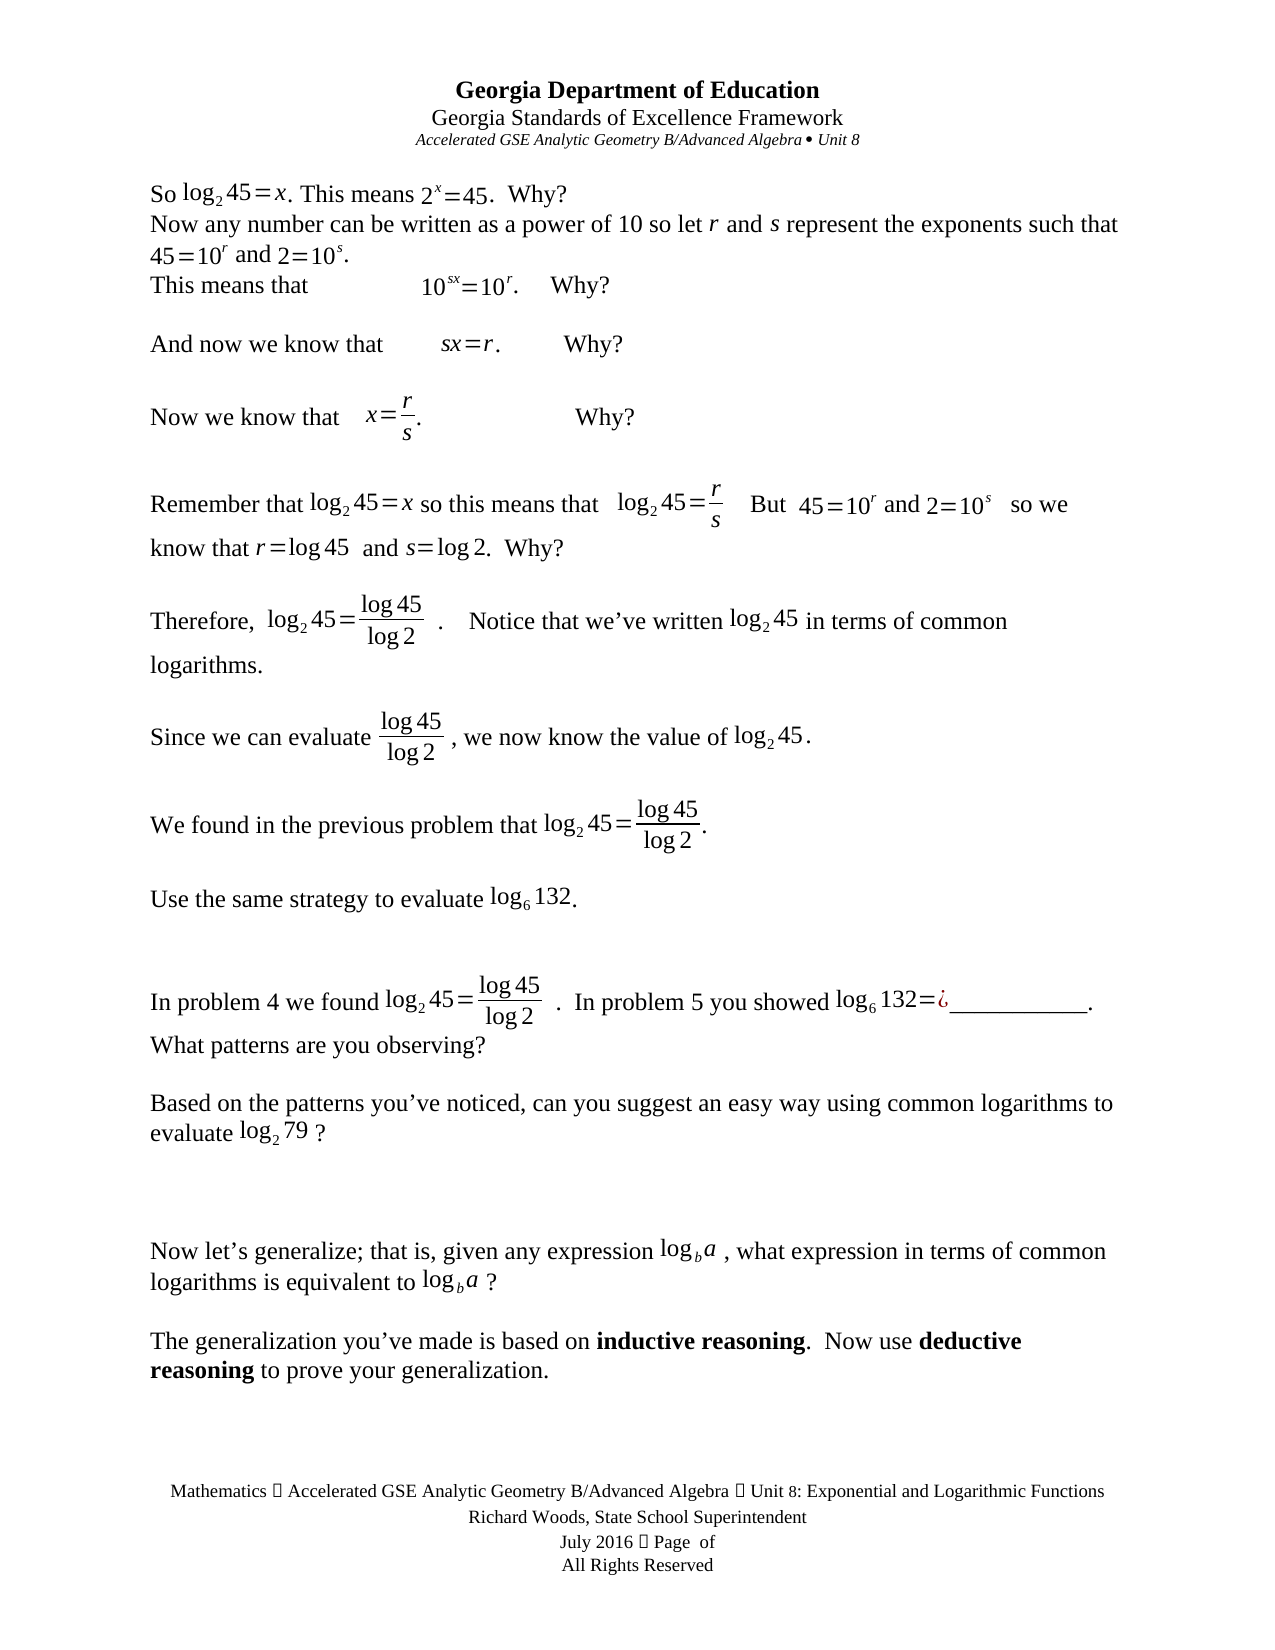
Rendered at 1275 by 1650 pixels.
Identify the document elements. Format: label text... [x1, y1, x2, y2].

text Now let’s generalize; that is, given any expression , what expression in terms of common logarithms is equivalent to ? [150, 1234, 1125, 1297]
text In problem 4 we found . In problem 5 you showed ___________. [150, 972, 1125, 1031]
text We found in the previous problem that . [150, 795, 1125, 854]
text Remember that so this means that But and so we know that and . Why? [150, 474, 1125, 562]
text Now we know that . Why? [150, 387, 1125, 446]
text So . This means . Why? [150, 178, 1125, 209]
text Use the same strategy to evaluate . [150, 883, 1125, 914]
text Since we can evaluate , we now know the value of [150, 707, 1125, 766]
text Therefore, . Notice that we’ve written in terms of common logarithms. [150, 591, 1125, 679]
text Now any number can be written as a power of 10 so let and represent the exponents such that and . [150, 209, 1125, 269]
text And now we know that . Why? [150, 329, 1125, 358]
text The generalization you’ve made is based on inductive reasoning. Now use deductive reasoning to prove your generalization. [150, 1326, 1125, 1383]
text What patterns are you observing? [150, 1031, 1125, 1059]
text Based on the patterns you’ve noticed, can you suggest an easy way using common logarithms to evaluate ? [150, 1088, 1125, 1148]
text This means that . Why? [150, 269, 1125, 301]
